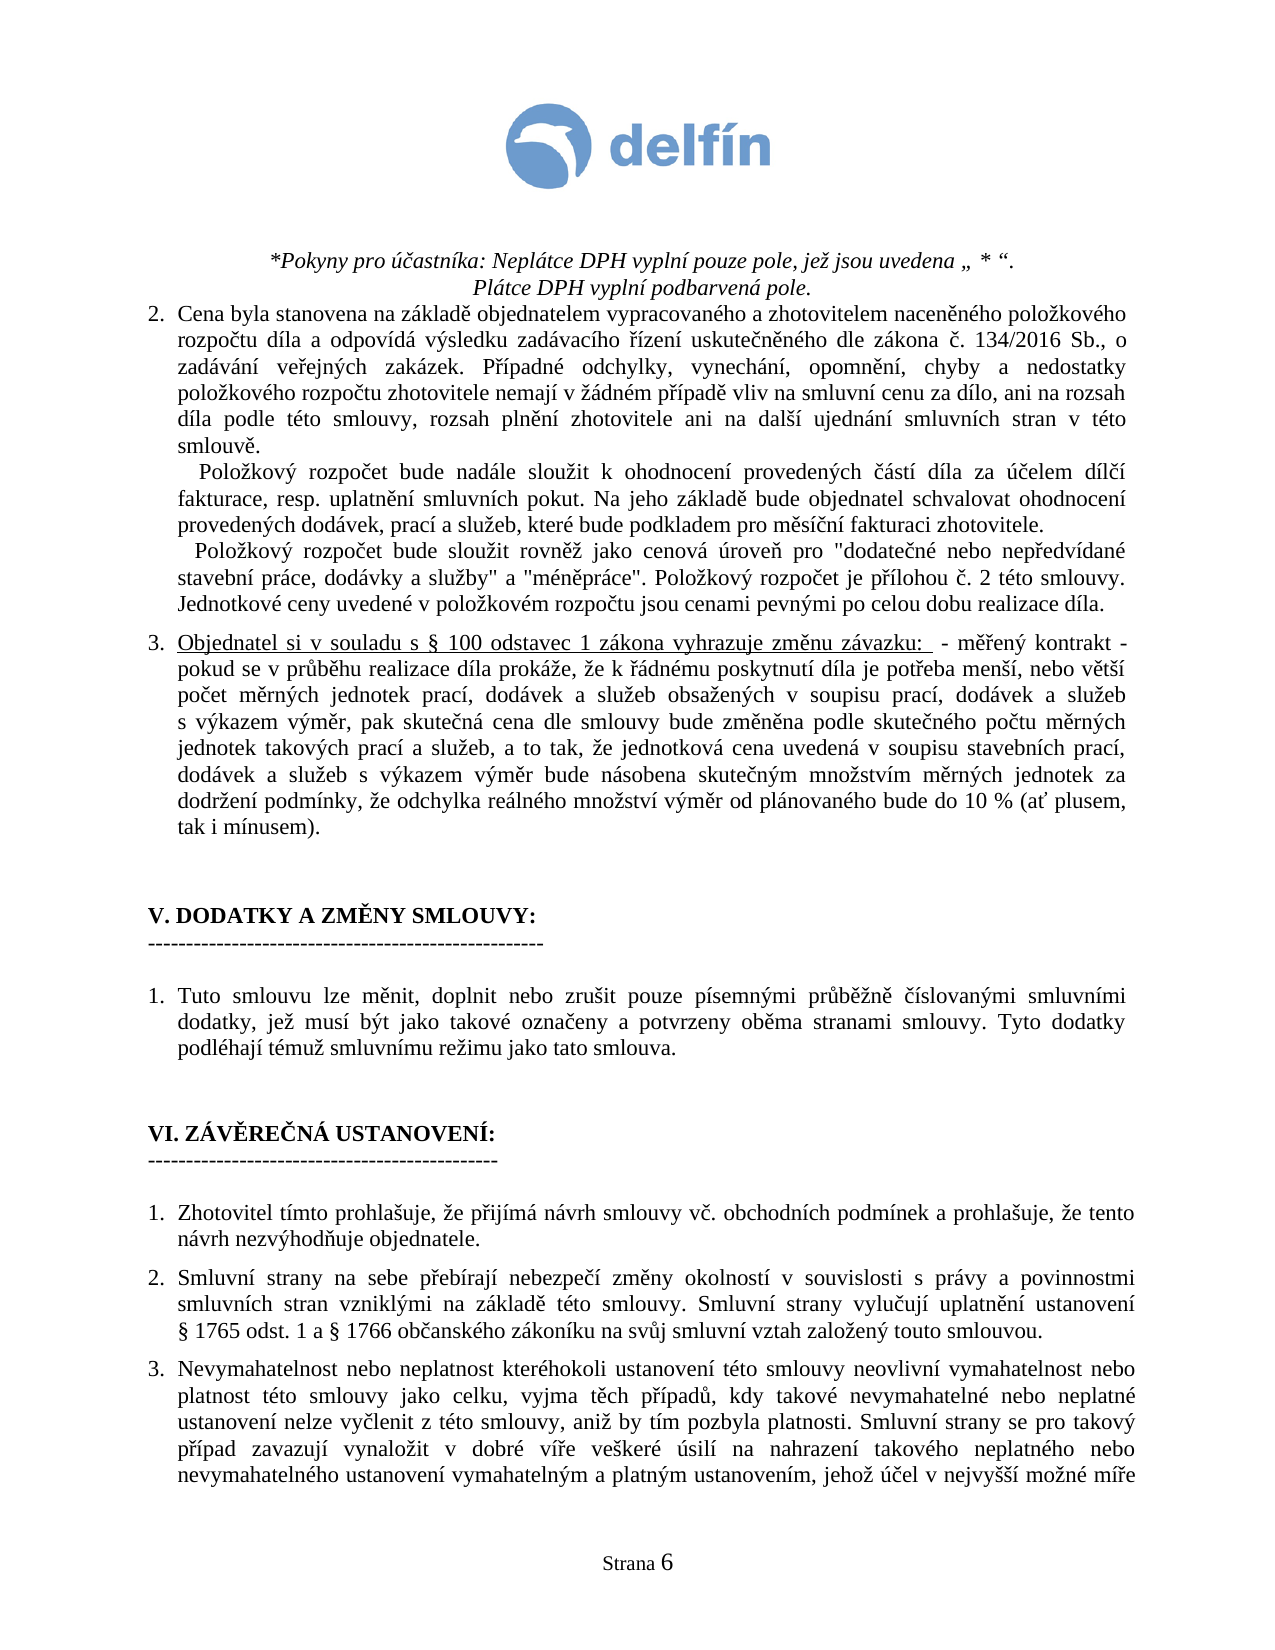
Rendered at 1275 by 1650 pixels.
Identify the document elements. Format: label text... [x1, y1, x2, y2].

text ---------------------------------------------------- [148, 929, 1127, 955]
subtitle VI. ZÁVĚREČNÁ USTANOVENÍ: [148, 1120, 1127, 1146]
list Tuto smlouvu lze měnit, doplnit nebo zrušit pouze písemnými průběžně číslovanými smluvními dodatky, jež musí být jako takové označeny a potvrzeny oběma stranami smlouvy. Tyto dodatky podléhají témuž smluvnímu režimu jako tato smlouva. [148, 982, 1127, 1061]
text ---------------------------------------------- [148, 1146, 1127, 1172]
list Smluvní strany na sebe přebírají nebezpečí změny okolností v souvislosti s právy a povinnostmi smluvních stran vzniklými na základě této smlouvy. Smluvní strany vylučují uplatnění ustanovení § 1765 odst. 1 a § 1766 občanského zákoníku na svůj smluvní vztah založený touto smlouvou. [148, 1264, 1137, 1343]
list Cena byla stanovena na základě objednatelem vypracovaného a zhotovitelem naceněného položkového rozpočtu díla a odpovídá výsledku zadávacího řízení uskutečněného dle zákona č. 134/2016 Sb., o zadávání veřejných zakázek. Případné odchylky, vynechání, opomnění, chyby a nedostatky položkového rozpočtu zhotovitele nemají v žádném případě vliv na smluvní cenu za dílo, ani na rozsah díla podle této smlouvy, rozsah plnění zhotovitele ani na další ujednání smluvních stran v této smlouvě. [148, 300, 1127, 458]
text *Pokyny pro účastníka: Neplátce DPH vyplní pouze pole, jež jsou uvedena „ * “. [148, 247, 1137, 274]
subtitle V. DODATKY A ZMĚNY SMLOUVY: [148, 903, 1127, 929]
picture [472, 73, 804, 219]
text Položkový rozpočet bude sloužit rovněž jako cenová úroveň pro "dodatečné nebo nepředvídané stavební práce, dodávky a služby" a "méněpráce". Položkový rozpočet je přílohou č. 2 této smlouvy. Jednotkové ceny uvedené v položkovém rozpočtu jsou cenami pevnými po celou dobu realizace díla. [162, 537, 1127, 616]
text Plátce DPH vyplní podbarvená pole. [148, 274, 1137, 300]
list Objednatel si v souladu s § 100 odstavec 1 zákona vyhrazuje změnu závazku: - měřený kontrakt - pokud se v průběhu realizace díla prokáže, že k řádnému poskytnutí díla je potřeba menší, nebo větší počet měrných jednotek prací, dodávek a služeb obsažených v soupisu prací, dodávek a služeb s výkazem výměr, pak skutečná cena dle smlouvy bude změněna podle skutečného počtu měrných jednotek takových prací a služeb, a to tak, že jednotková cena uvedená v soupisu stavebních prací, dodávek a služeb s výkazem výměr bude násobena skutečným množstvím měrných jednotek za dodržení podmínky, že odchylka reálného množství výměr od plánovaného bude do 10 % (ať plusem, tak i mínusem). [148, 629, 1127, 840]
list Zhotovitel tímto prohlašuje, že přijímá návrh smlouvy vč. obchodních podmínek a prohlašuje, že tento návrh nezvýhodňuje objednatele. [148, 1199, 1137, 1251]
text Položkový rozpočet bude nadále sloužit k ohodnocení provedených částí díla za účelem dílčí fakturace, resp. uplatnění smluvních pokut. Na jeho základě bude objednatel schvalovat ohodnocení provedených dodávek, prací a služeb, které bude podkladem pro měsíční fakturaci zhotovitele. [162, 458, 1127, 537]
